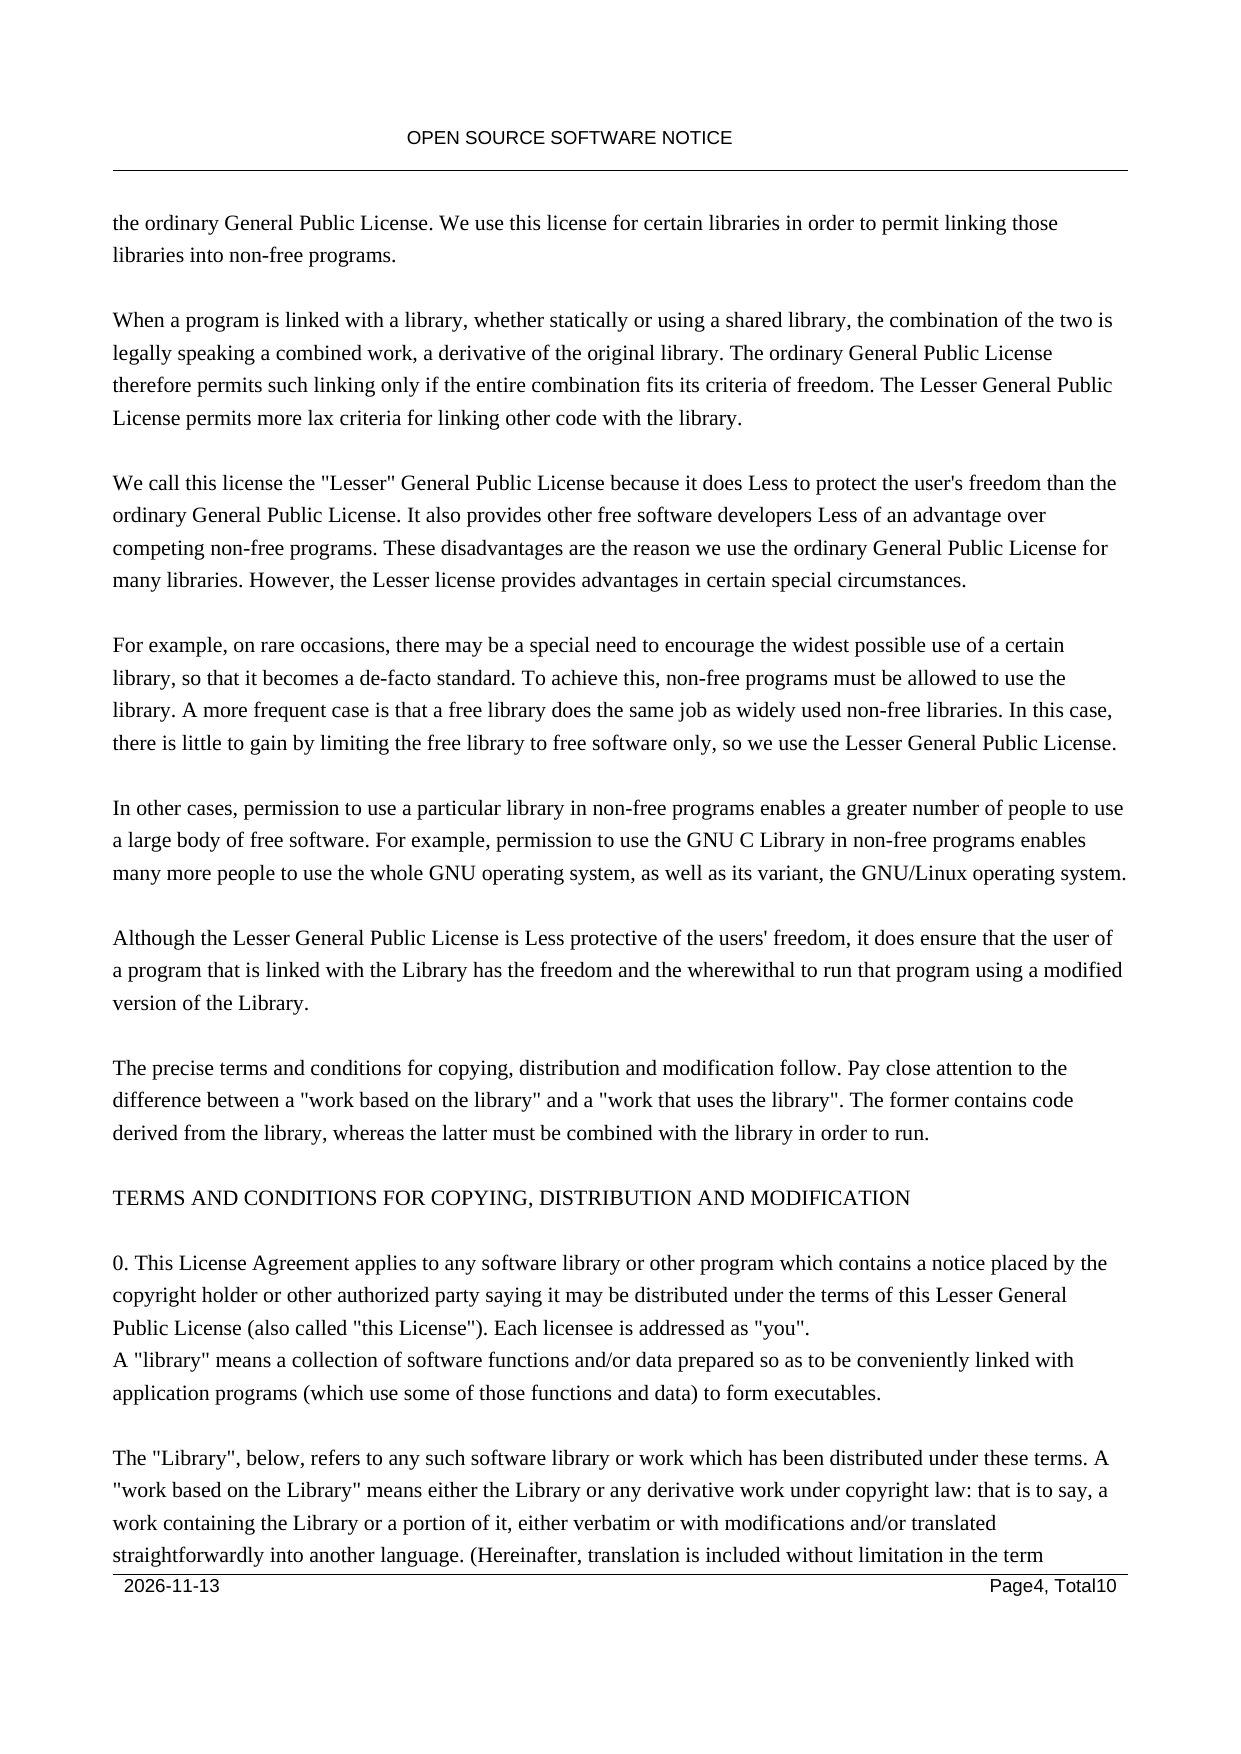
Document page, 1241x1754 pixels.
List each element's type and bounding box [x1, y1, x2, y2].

text [112, 206, 1128, 1571]
